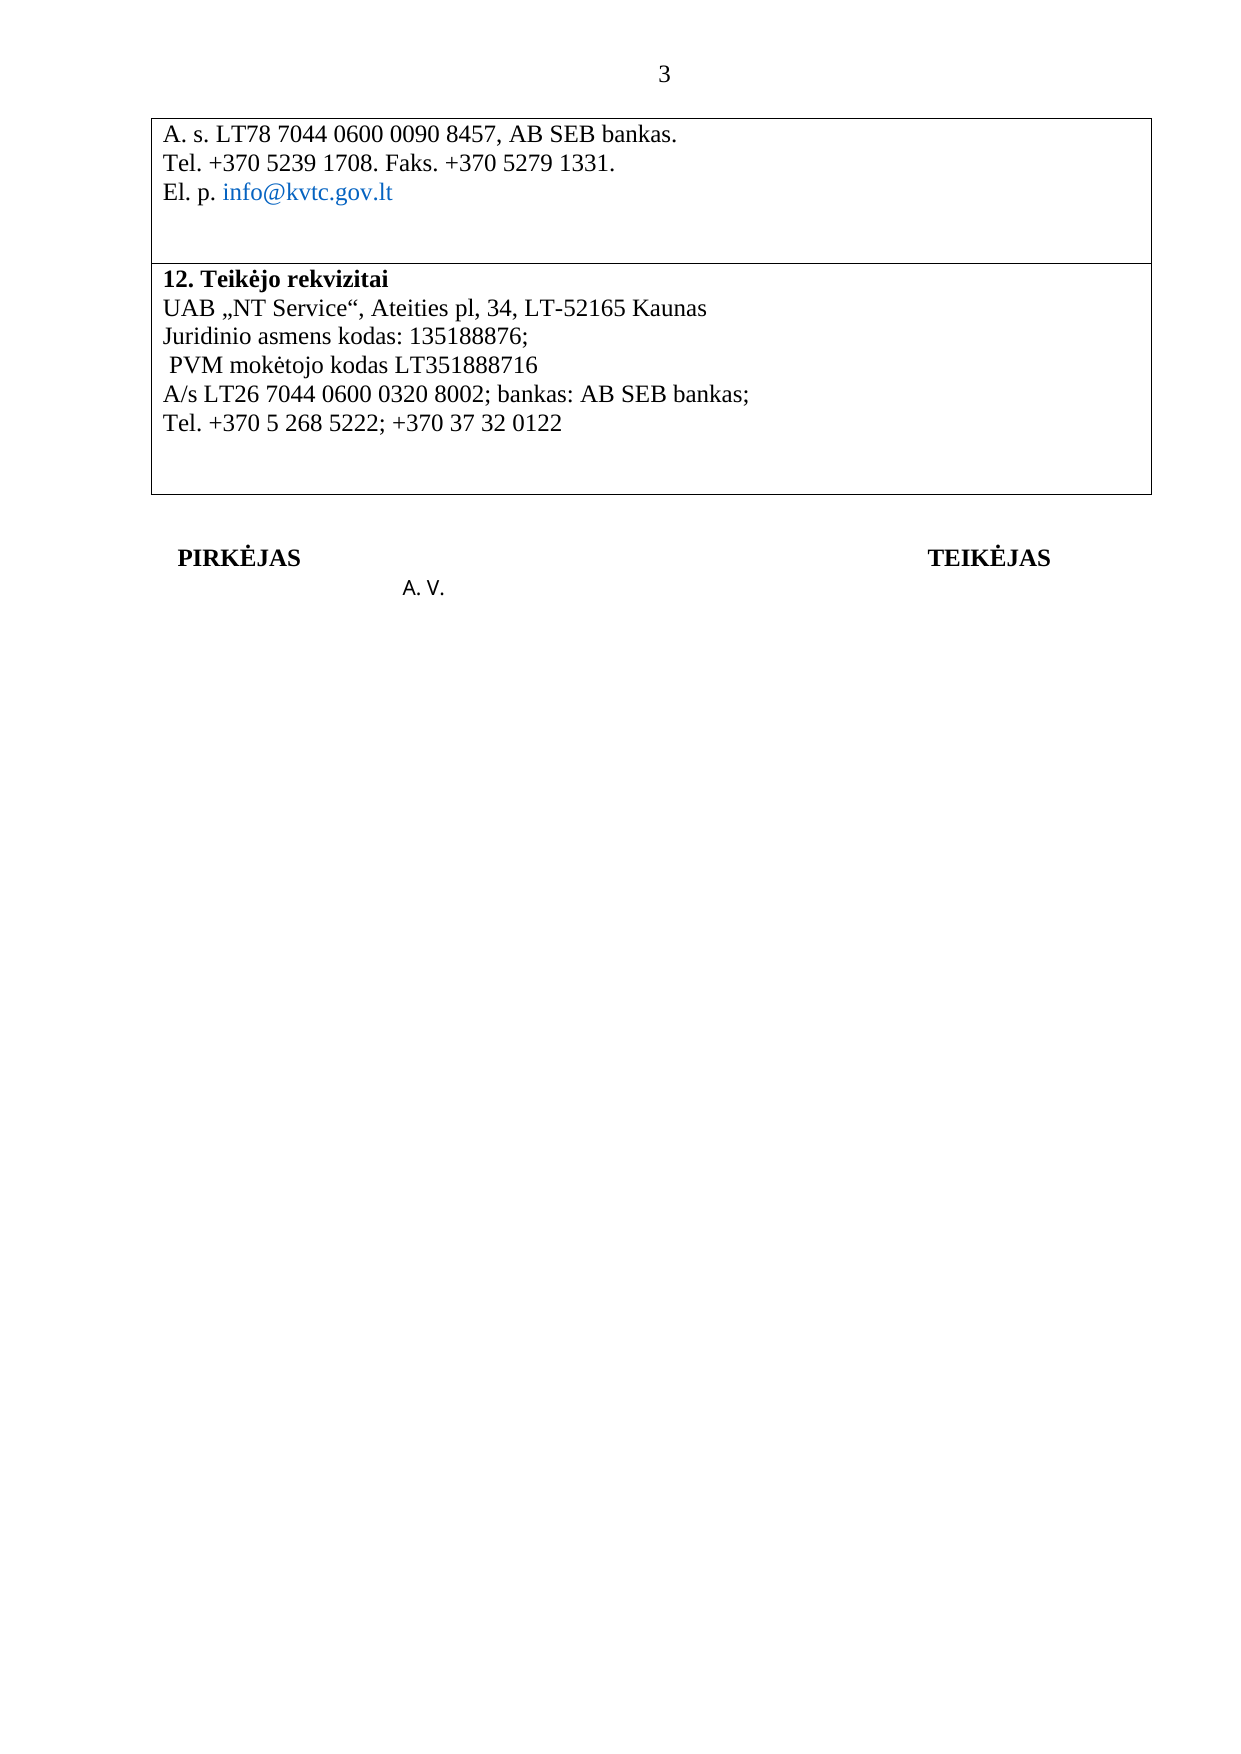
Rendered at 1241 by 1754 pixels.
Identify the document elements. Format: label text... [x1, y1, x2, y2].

text PIRKĖJAS TEIKĖJAS A. V. [177, 543, 1152, 601]
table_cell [152, 119, 1151, 263]
table_cell 12. Teikėjo rekvizitai UAB „NT Service“, Ateities pl, 34, LT-52165 Kaunas Juridinio asmens kodas: 135188876; PVM mokėtojo kodas LT351888716 A/s LT26 7044 0600 0320 8002; bankas: AB SEB bankas; Tel. +370 5 268 5222; +370 37 32 0122 [152, 264, 1151, 494]
